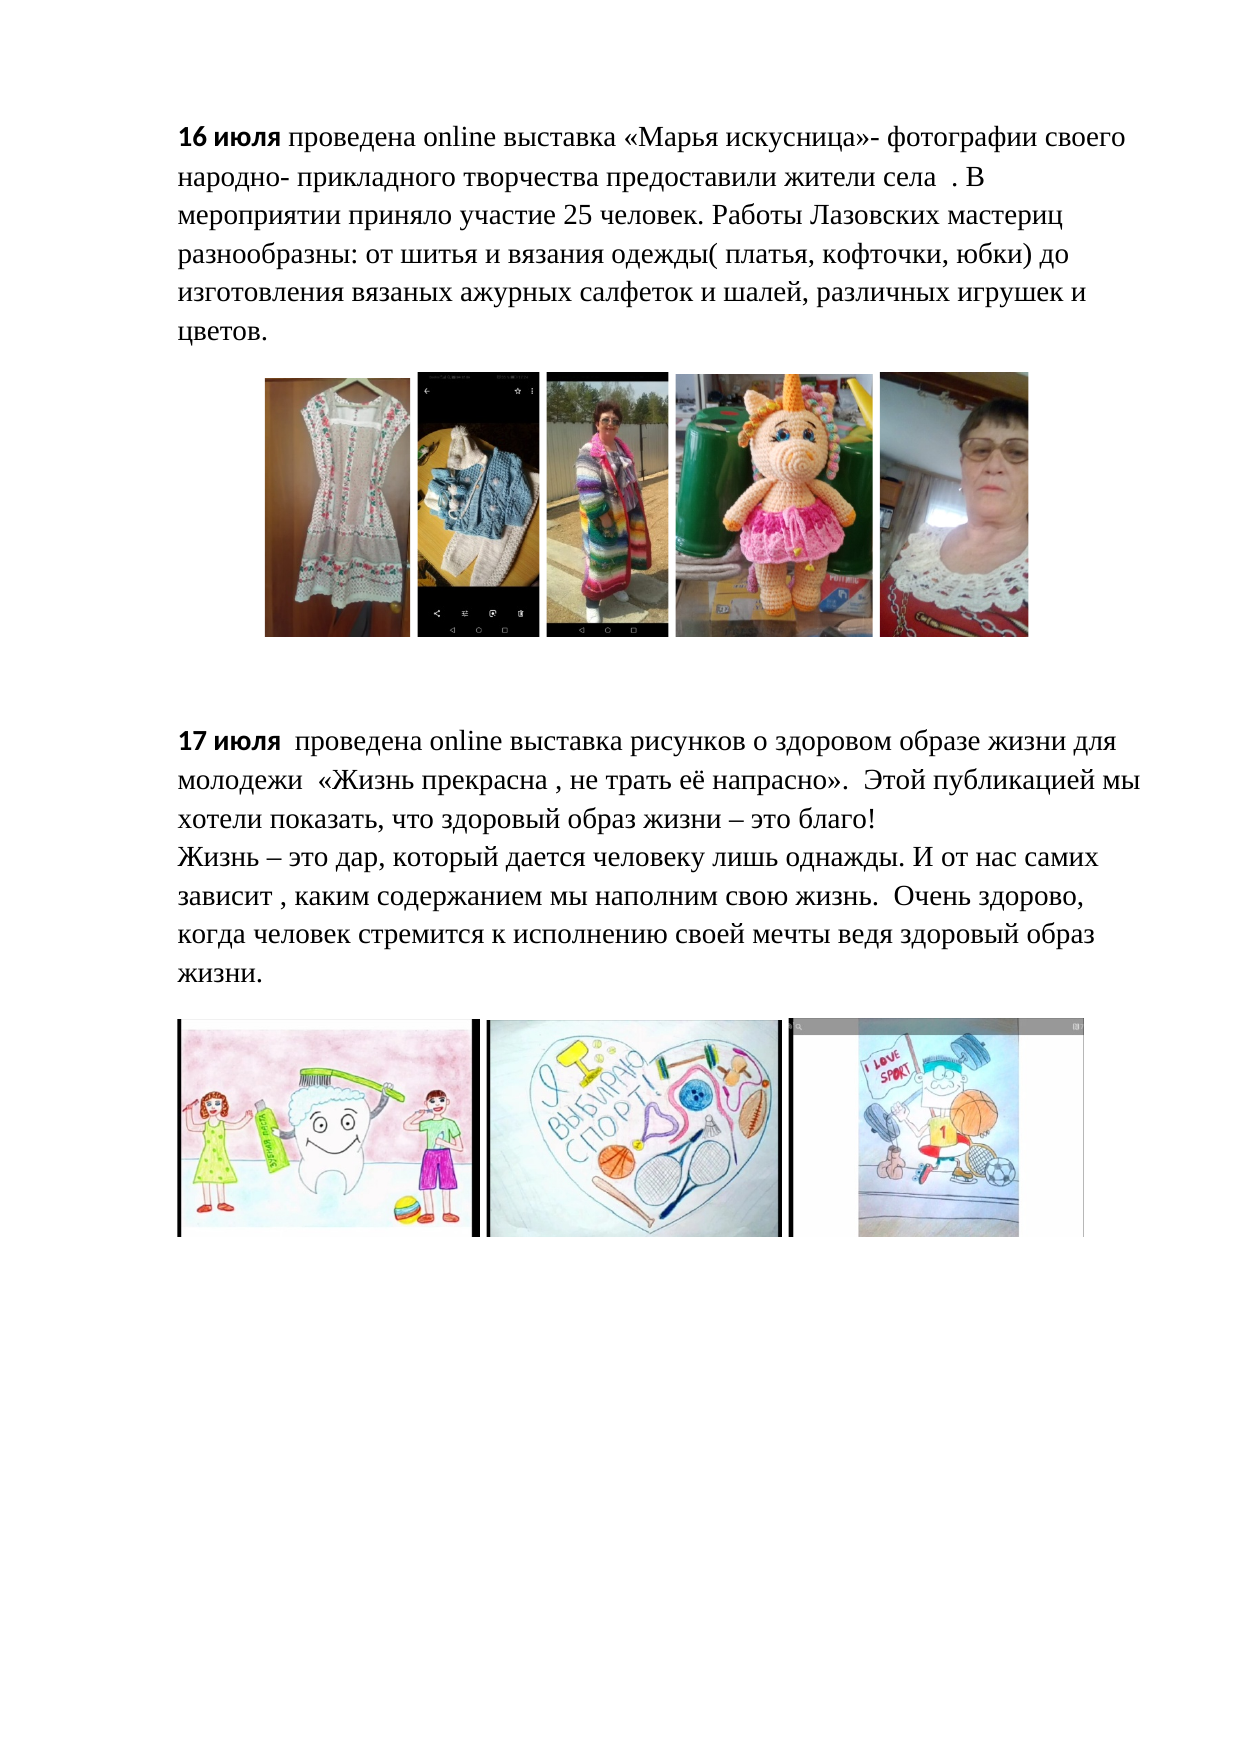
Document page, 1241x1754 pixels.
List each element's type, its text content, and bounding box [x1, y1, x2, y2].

picture [417, 372, 540, 637]
text 16 июля проведена оnline выставка «Марья искусница»- фотографии своего народно- прикладного творчества предоставили жители села . В мероприятии приняло участие 25 человек. Работы Лазовских мастериц разнообразны: от шитья и вязания одежды( платья, кофточки, юбки) до изготовления вязаных ажурных салфеток и шалей, различных игрушек и цветов. [177, 118, 1152, 346]
text 17 июля проведена оnline выставка рисунков о здоровом образе жизни для молодежи «Жизнь прекрасна , не трать её напрасно». Этой публикацией мы хотели показать, что здоровый образ жизни – это благо! [177, 722, 1152, 834]
picture [675, 374, 873, 637]
text Жизнь – это дар, который дается человеку лишь однажды. И от нас самих зависит , каким содержанием мы наполним свою жизнь. Очень здорово, когда человек стремится к исполнению своей мечты ведя здоровый образ жизни. [177, 839, 1152, 989]
picture [264, 378, 411, 637]
picture [486, 1020, 782, 1237]
picture [177, 1019, 480, 1237]
picture [788, 1018, 1084, 1237]
picture [546, 372, 669, 637]
picture [879, 372, 1029, 637]
